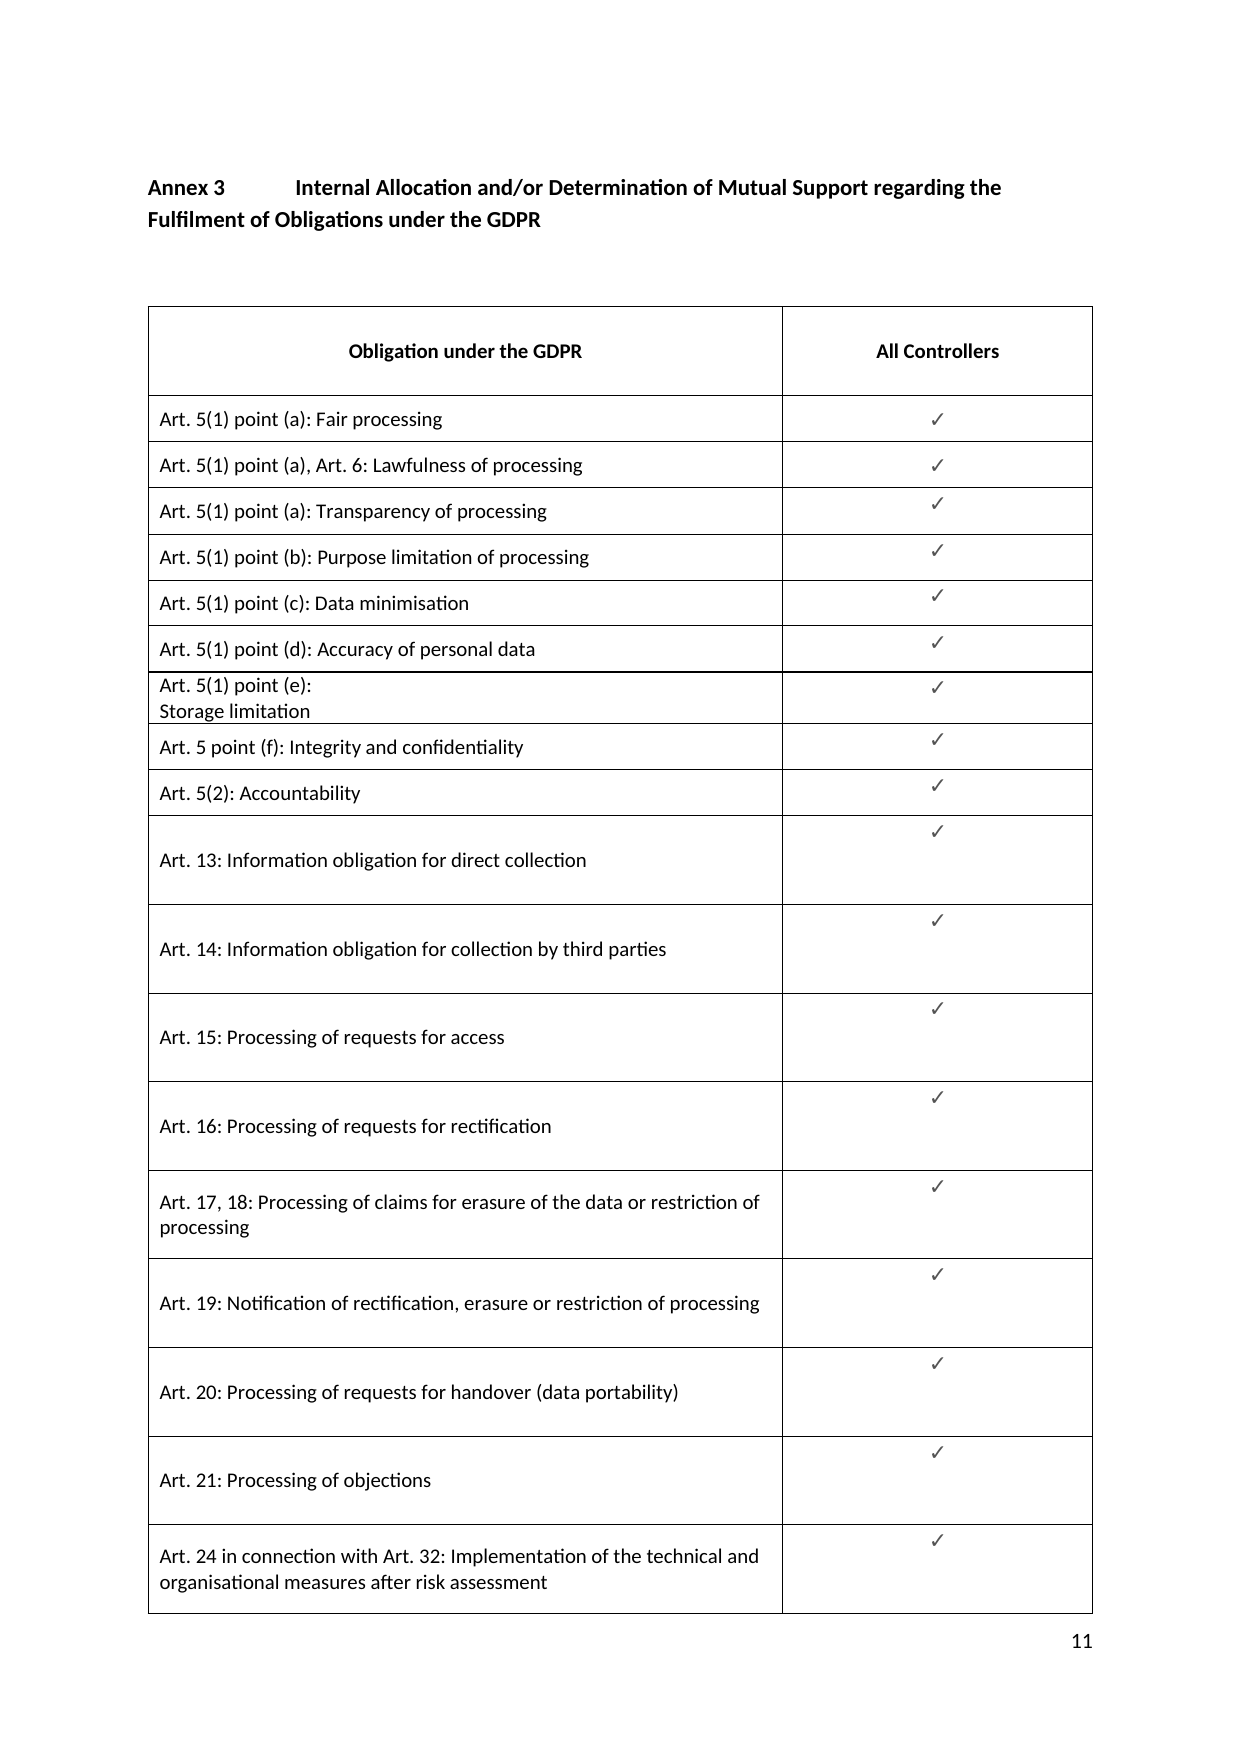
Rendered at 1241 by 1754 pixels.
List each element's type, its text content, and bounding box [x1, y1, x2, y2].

table_cell Art. 5(1) point (b): Purpose limitation of processing [149, 535, 782, 579]
table_cell Art. 5(1) point (c): Data minimisation [149, 581, 782, 625]
table_cell ✓ [783, 1171, 1092, 1258]
table_cell ✓ [783, 1259, 1092, 1347]
table_cell ✓ [783, 626, 1092, 671]
table_cell Art. 16: Processing of requests for rectification [149, 1082, 782, 1170]
table_cell Art. 17, 18: Processing of claims for erasure of the data or restriction of processing [149, 1171, 782, 1258]
table_cell ✓ [783, 488, 1092, 533]
table_cell ✓ [783, 673, 1092, 723]
table_cell ✓ [783, 1525, 1092, 1613]
table_header Obligation under the GDPR [149, 307, 782, 395]
table_cell Art. 5 point (f): Integrity and confidentiality [149, 724, 782, 769]
subtitle Annex 3 Internal Allocation and/or Determination of Mutual Support regarding the Fulfilment of Obligations under the GDPR [148, 173, 1093, 233]
table_cell Art. 5(1) point (e): Storage limitation [149, 673, 782, 723]
table_cell ✓ [783, 770, 1092, 815]
table_cell ✓ [783, 816, 1092, 904]
table_cell ✓ [783, 724, 1092, 769]
table_cell ✓ [783, 1082, 1092, 1170]
table_cell Art. 14: Information obligation for collection by third parties [149, 905, 782, 992]
table_cell Art. 5(1) point (a), Art. 6: Lawfulness of processing [149, 442, 782, 487]
table_cell ✓ [783, 1437, 1092, 1524]
table_cell ✓ [783, 442, 1092, 487]
table_cell Art. 5(1) point (d): Accuracy of personal data [149, 626, 782, 671]
table_cell ✓ [783, 905, 1092, 992]
table_cell ✓ [783, 581, 1092, 625]
table_cell Art. 5(2): Accountability [149, 770, 782, 815]
table_cell ✓ [783, 396, 1092, 441]
table_cell ✓ [783, 1348, 1092, 1436]
table_cell ✓ [783, 994, 1092, 1081]
table_cell Art. 5(1) point (a): Fair processing [149, 396, 782, 441]
table_cell Art. 24 in connection with Art. 32: Implementation of the technical and organisational measures after risk assessment [149, 1525, 782, 1613]
table_cell ✓ [783, 535, 1092, 579]
table_cell Art. 15: Processing of requests for access [149, 994, 782, 1081]
table_header All Controllers [783, 307, 1092, 395]
table_cell Art. 20: Processing of requests for handover (data portability) [149, 1348, 782, 1436]
table_cell Art. 13: Information obligation for direct collection [149, 816, 782, 904]
table_cell Art. 19: Notification of rectification, erasure or restriction of processing [149, 1259, 782, 1347]
table_cell Art. 5(1) point (a): Transparency of processing [149, 488, 782, 533]
table_cell Art. 21: Processing of objections [149, 1437, 782, 1524]
